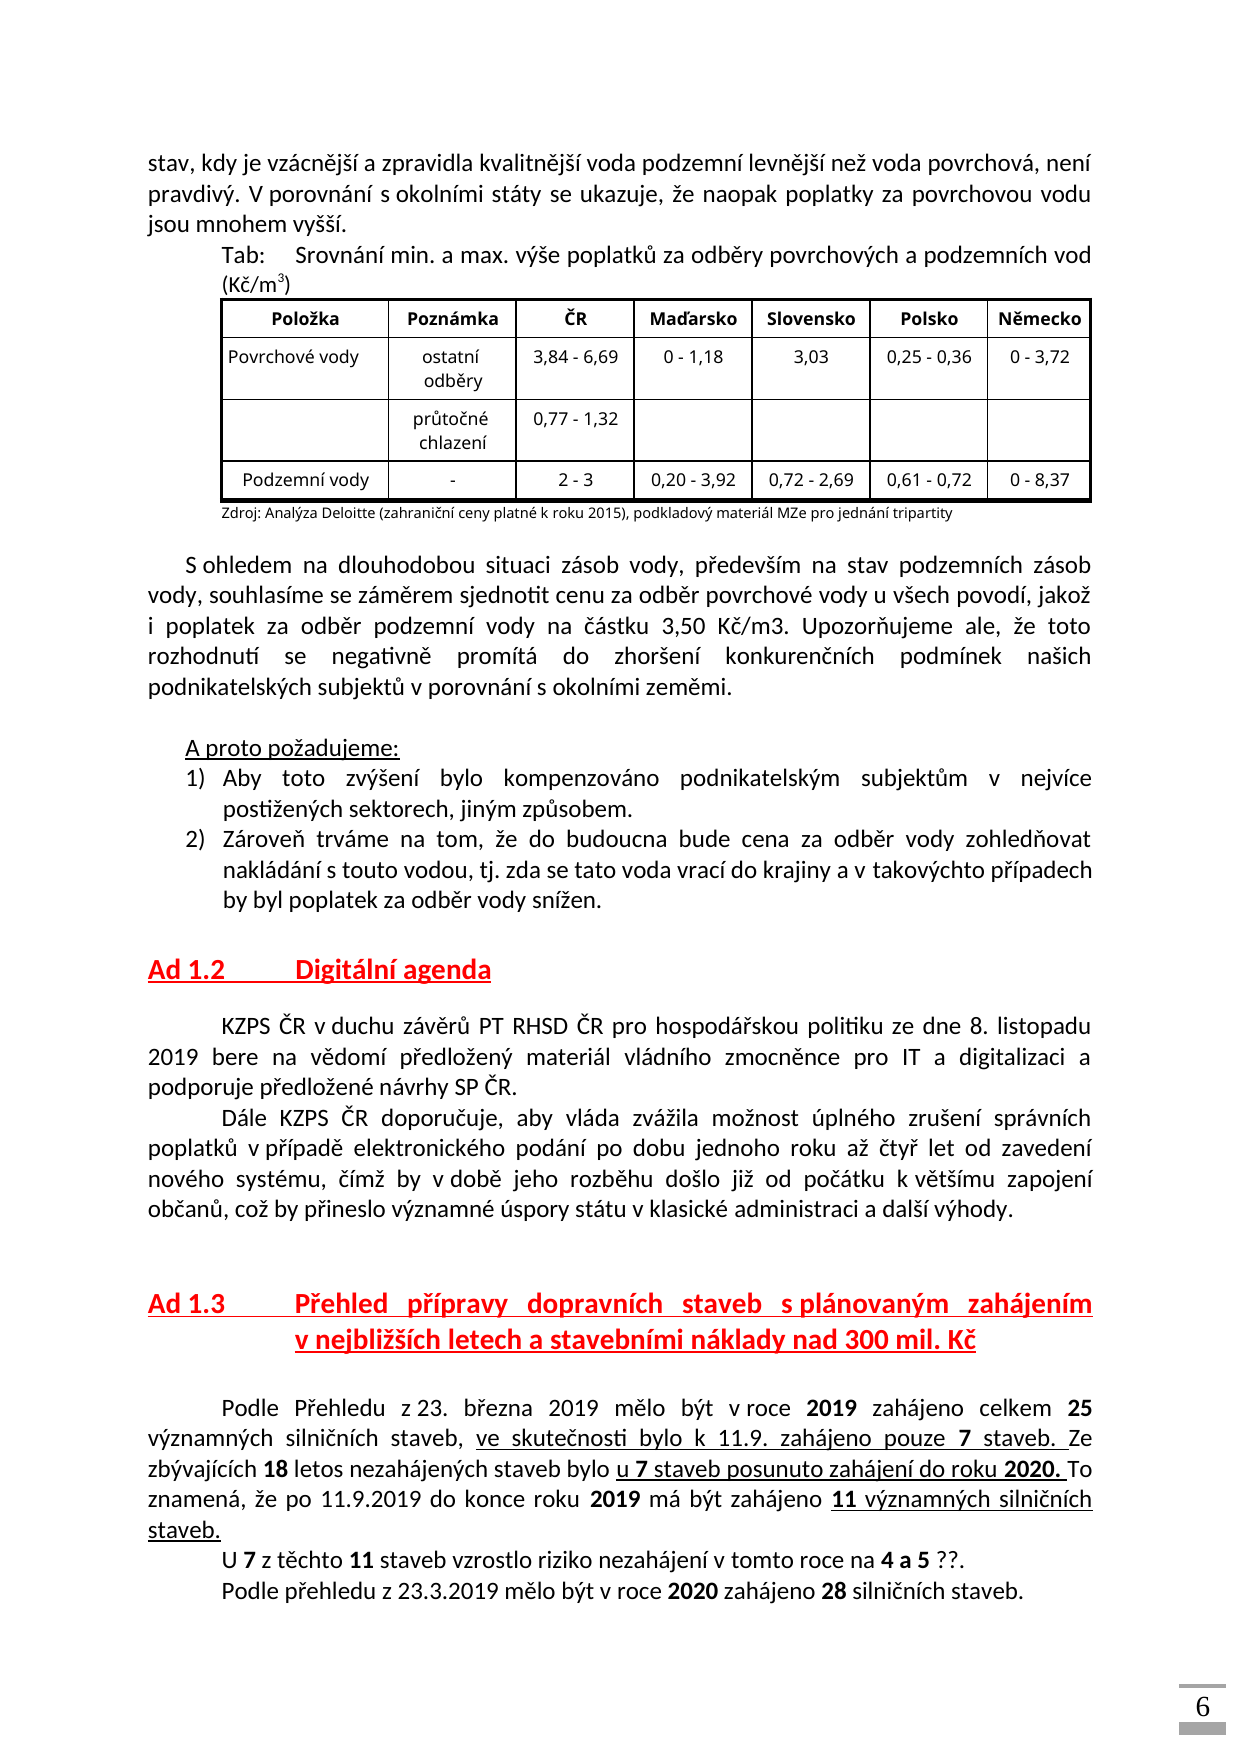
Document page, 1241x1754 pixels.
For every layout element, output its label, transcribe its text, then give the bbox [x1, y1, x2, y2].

text S ohledem na dlouhodobou situaci zásob vody, především na stav podzemních zásob vody, souhlasíme se záměrem sjednotit cenu za odběr povrchové vody u všech povodí, jakož i poplatek za odběr podzemní vody na částku 3,50 Kč/m3. Upozorňujeme ale, že toto rozhodnutí se negativně promítá do zhoršení konkurenčních podmínek našich podnikatelských subjektů v porovnání s okolními zeměmi. [148, 549, 1093, 702]
list Podle přehledu z 23.3.2019 mělo být v roce 2020 zahájeno 28 silničních staveb. [148, 1575, 1093, 1606]
table_cell 0,72 - 2,69 [753, 462, 869, 498]
list U 7 z těchto 11 staveb vzrostlo riziko nezahájení v tomto roce na 4 a 5 ??. [148, 1545, 1093, 1575]
table_cell Povrchové vody [223, 338, 388, 399]
text Tab: Srovnání min. a max. výše poplatků za odběry povrchových a podzemních vod (Kč/m3) [221, 239, 1093, 298]
text Dále KZPS ČR doporučuje, aby vláda zvážila možnost úplného zrušení správních poplatků v případě elektronického podání po dobu jednoho roku až čtyř let od zavedení nového systému, čímž by v době jeho rozběhu došlo již od počátku k většímu zapojení občanů, což by přineslo významné úspory státu v klasické administraci a další výhody. [148, 1102, 1093, 1224]
table_cell ostatní odběry [389, 338, 515, 399]
list Zároveň trváme na tom, že do budoucna bude cena za odběr vody zohledňovat nakládání s touto vodou, tj. zda se tato voda vrací do krajiny a v takovýchto případech by byl poplatek za odběr vody snížen. [185, 824, 1093, 915]
table_cell [635, 400, 751, 460]
table_cell 0 - 8,37 [988, 462, 1089, 498]
table_cell Podzemní vody [223, 462, 388, 498]
list Aby toto zvýšení bylo kompenzováno podnikatelským subjektům v nejvíce postižených sektorech, jiným způsobem. [185, 763, 1093, 824]
table_cell [871, 400, 987, 460]
table_cell [223, 400, 388, 460]
table_cell 0,25 - 0,36 [871, 338, 987, 399]
text Ad 1.2 Digitální agenda [148, 951, 1093, 986]
table_header Poznámka [389, 301, 515, 337]
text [148, 148, 1093, 239]
table_cell 0,61 - 0,72 [871, 462, 987, 498]
text KZPS ČR v duchu závěrů PT RHSD ČR pro hospodářskou politiku ze dne 8. listopadu 2019 bere na vědomí předložený materiál vládního zmocněnce pro IT a digitalizaci a podporuje předložené návrhy SP ČR. [148, 1011, 1093, 1102]
text Ad 1.3 Přehled přípravy dopravních staveb s plánovaným zahájením v nejbližších letech a stavebními náklady nad 300 mil. Kč [148, 1317, 1093, 1356]
table_header Položka [223, 301, 388, 337]
table_header Slovensko [753, 301, 869, 337]
text Ad 1.3 Přehled přípravy dopravních staveb s plánovaným zahájením v nejbližších letech a stavebními náklady nad 300 mil. Kč [148, 1285, 1093, 1316]
table_header Maďarsko [635, 301, 751, 337]
table_cell 3,03 [753, 338, 869, 399]
table_cell - [389, 462, 515, 498]
text Podle Přehledu z 23. března 2019 mělo být v roce 2019 zahájeno celkem 25 významných silničních staveb, ve skutečnosti bylo k 11.9. zahájeno pouze 7 staveb. Ze zbývajících 18 letos nezahájených staveb bylo u 7 staveb posunuto zahájení do roku 2020. To znamená, že po 11.9.2019 do konce roku 2019 má být zahájeno 11 významných silničních staveb. [148, 1392, 1093, 1545]
table_header Německo [988, 301, 1089, 337]
table_header ČR [517, 301, 633, 337]
table_cell 2 - 3 [517, 462, 633, 498]
table_cell 0 - 1,18 [635, 338, 751, 399]
table_cell [753, 400, 869, 460]
table_cell 3,84 - 6,69 [517, 338, 633, 399]
text Zdroj: Analýza Deloitte (zahraniční ceny platné k roku 2015), podkladový materiál MZe pro jednání tripartity [148, 503, 1093, 523]
table_cell 0,77 - 1,32 [517, 400, 633, 460]
table_cell 0 - 3,72 [988, 338, 1089, 399]
text A proto požadujeme: [148, 732, 1093, 763]
table_cell průtočné chlazení [389, 400, 515, 460]
table_cell [988, 400, 1089, 460]
table_cell 0,20 - 3,92 [635, 462, 751, 498]
table_header Polsko [871, 301, 987, 337]
